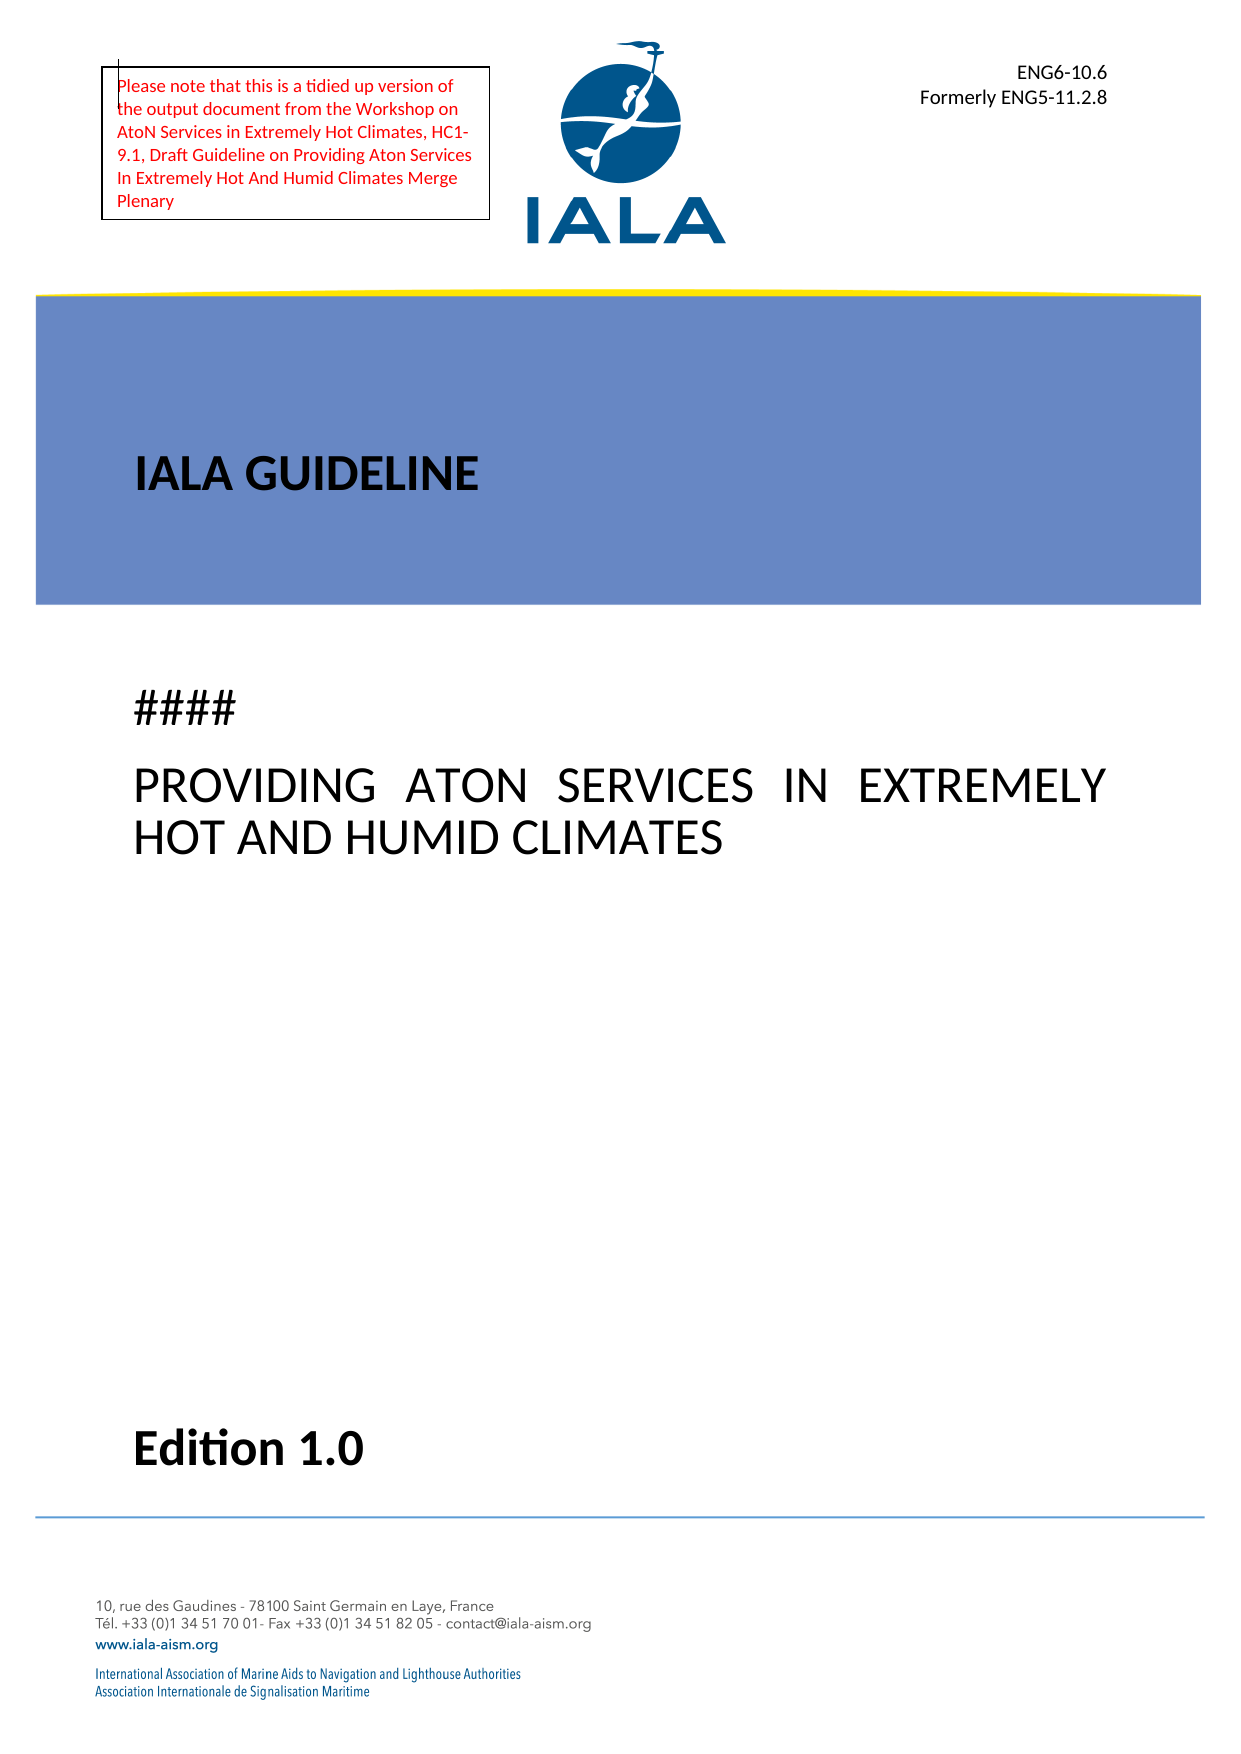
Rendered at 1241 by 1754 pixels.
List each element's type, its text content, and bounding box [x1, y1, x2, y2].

text Edition 1.0 [133, 1415, 1107, 1479]
picture [89, 1595, 622, 1714]
picture [0, 29, 1240, 616]
table_header IALA Guideline [40, 322, 1014, 629]
text Providing AtoN Services in extremely hot and humid climates [133, 761, 1107, 865]
text #### [133, 674, 1107, 738]
